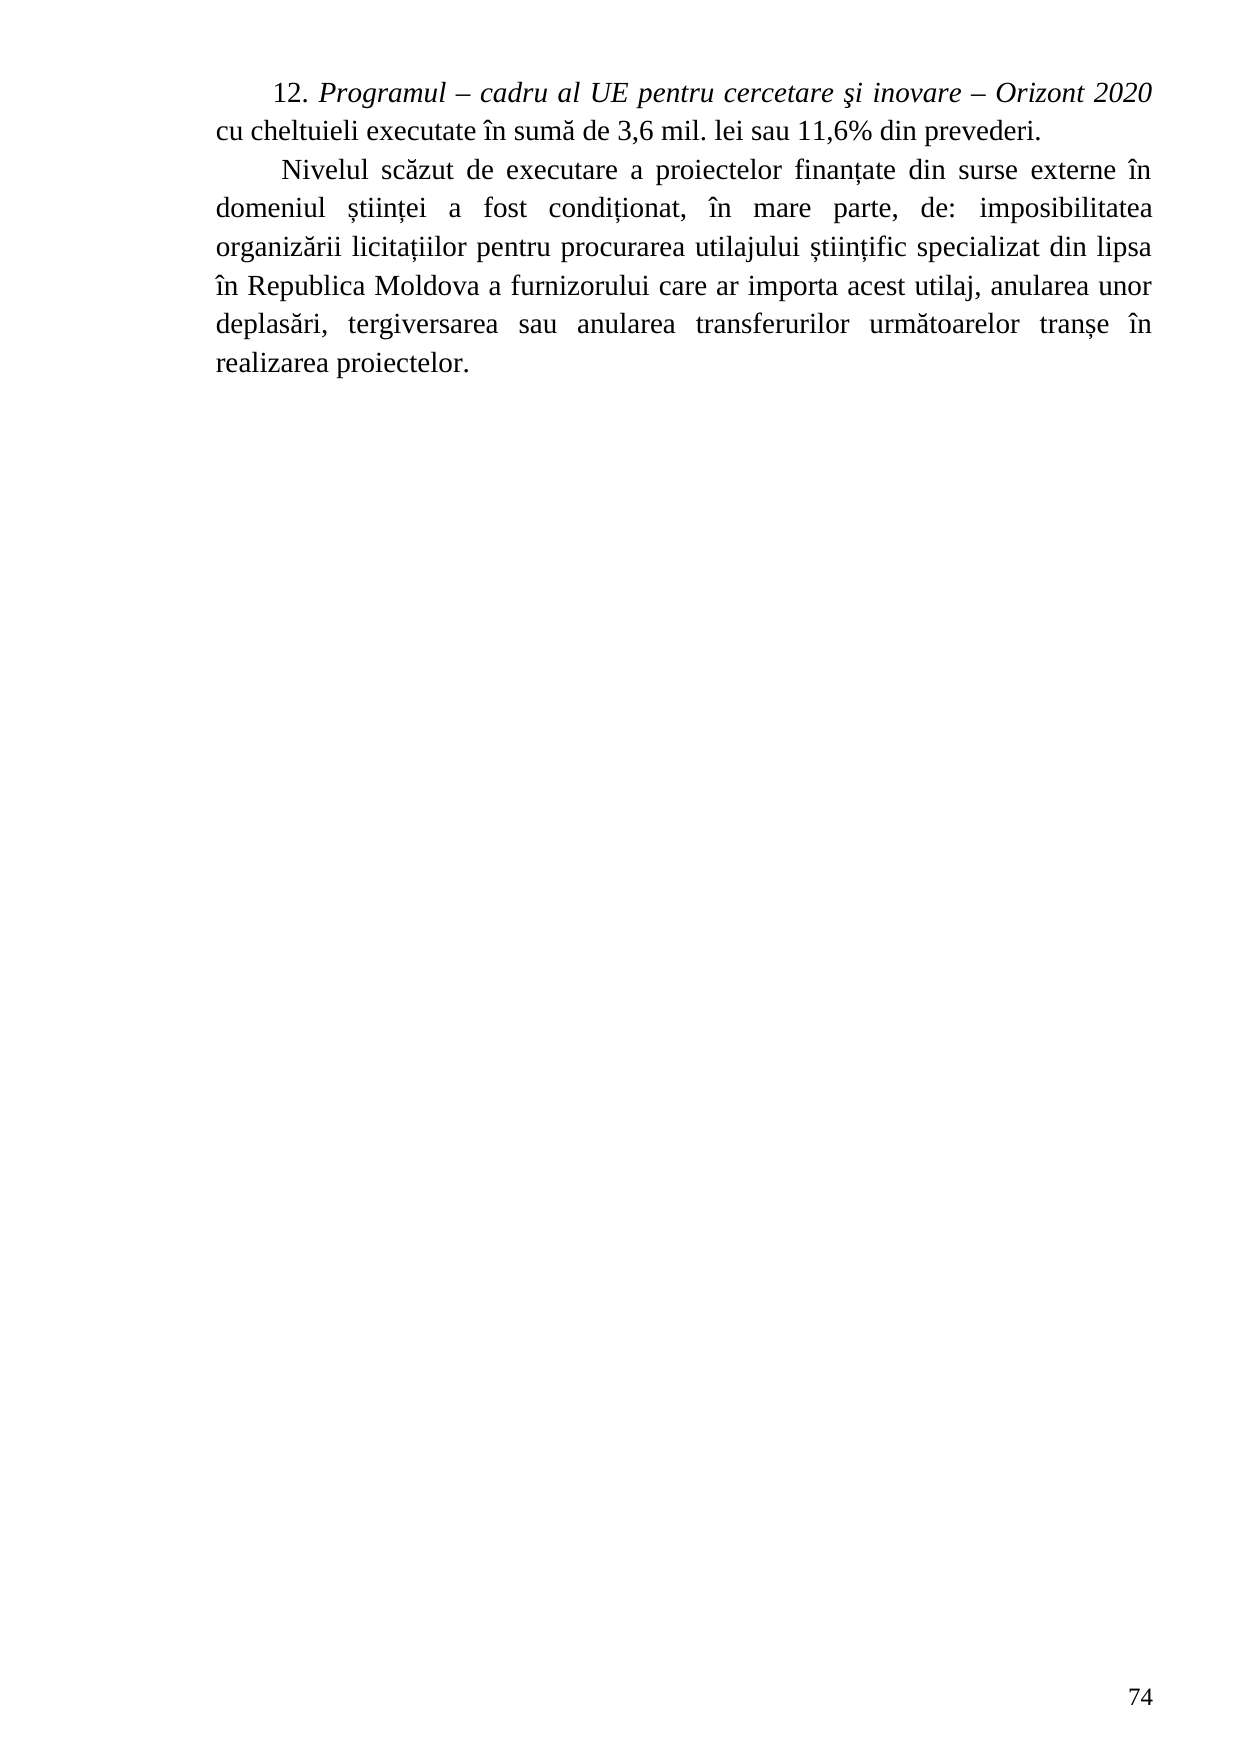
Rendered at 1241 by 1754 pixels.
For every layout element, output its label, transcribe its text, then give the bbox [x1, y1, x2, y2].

text 12. Programul – cadru al UE pentru cercetare şi inovare – Orizont 2020 cu cheltuieli executate în sumă de 3,6 mil. lei sau 11,6% din prevederi. [216, 75, 1153, 147]
text Nivelul scăzut de executare a proiectelor finanțate din surse externe în domeniul științei a fost condiționat, în mare parte, de: imposibilitatea organizării licitațiilor pentru procurarea utilajului științific specializat din lipsa în Republica Moldova a furnizorului care ar importa acest utilaj, anularea unor deplasări, tergiversarea sau anularea transferurilor următoarelor tranșe în realizarea proiectelor. [216, 152, 1153, 378]
